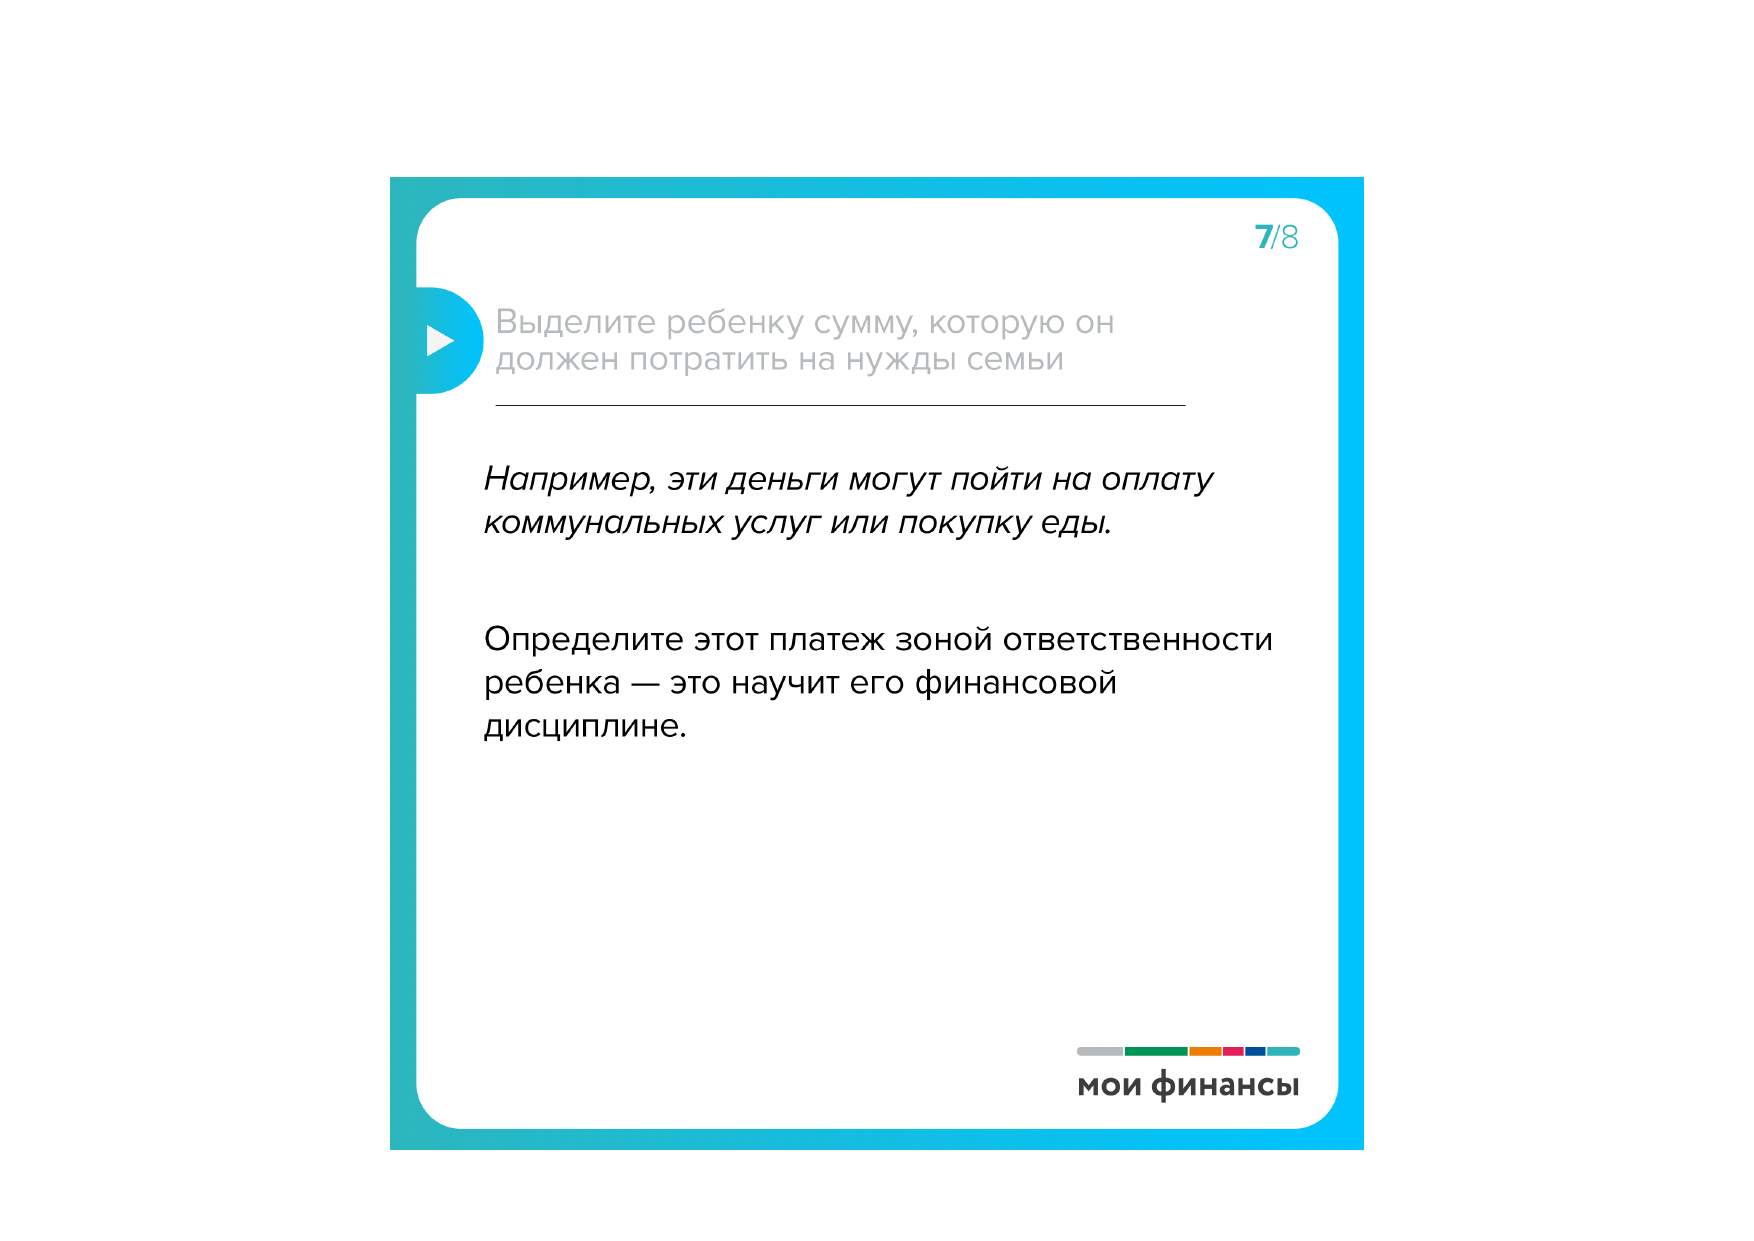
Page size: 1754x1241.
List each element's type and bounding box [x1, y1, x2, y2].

picture [390, 177, 1338, 1150]
